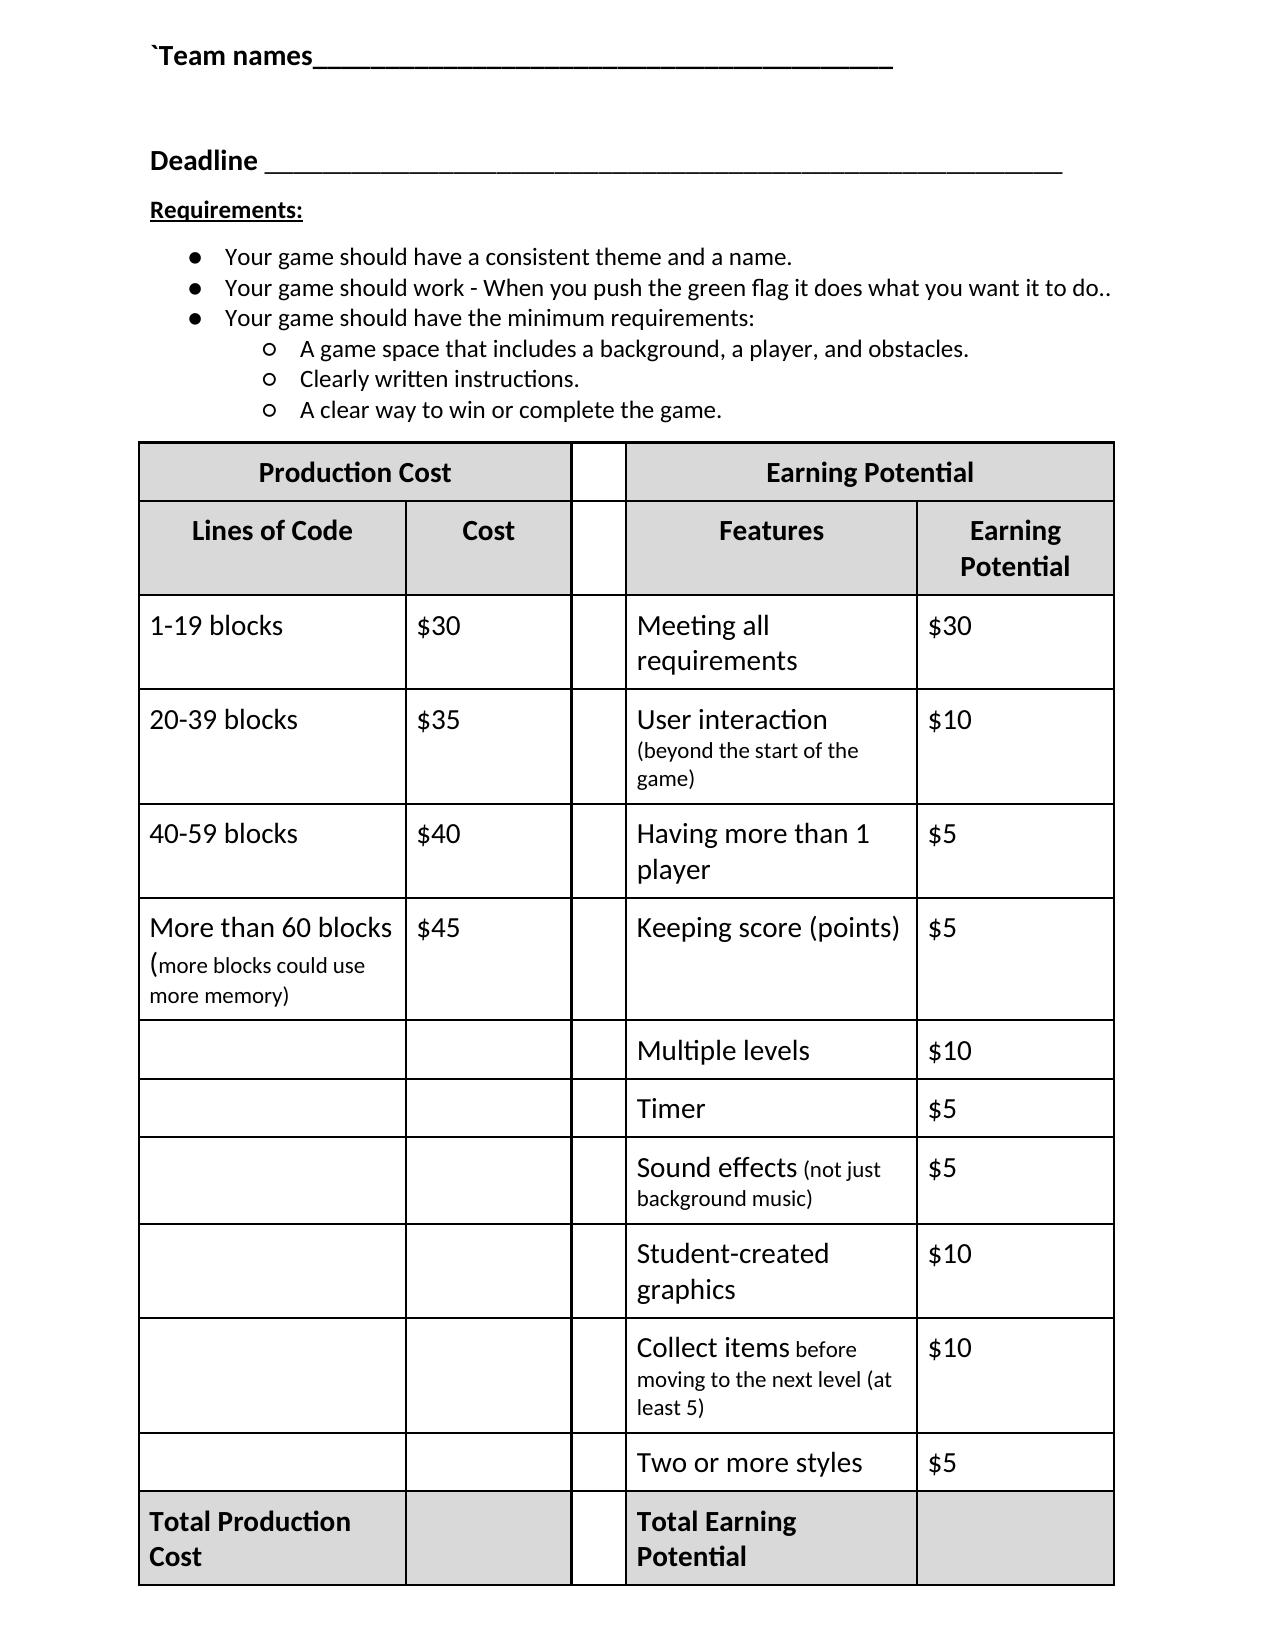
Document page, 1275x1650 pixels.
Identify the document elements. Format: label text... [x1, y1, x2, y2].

table_header Production Cost [140, 444, 570, 500]
table_cell Earning Potential [918, 502, 1113, 594]
table_cell Total Earning Potential [627, 1492, 916, 1584]
table_cell $5 [918, 899, 1113, 1019]
table_cell Keeping score (points) [627, 899, 916, 1019]
table_cell $40 [407, 805, 570, 897]
table_cell [140, 1138, 405, 1223]
table_cell [140, 1319, 405, 1432]
table_cell Sound effects (not just background music) [627, 1138, 916, 1223]
table_cell [573, 1225, 625, 1317]
table_cell $35 [407, 690, 570, 803]
table_cell [573, 1492, 625, 1584]
table_cell Multiple levels [627, 1021, 916, 1078]
table_cell Collect items before moving to the next level (at least 5) [627, 1319, 916, 1432]
table_cell $10 [918, 1021, 1113, 1078]
table_cell [918, 1492, 1113, 1584]
table_cell Timer [627, 1080, 916, 1136]
table_cell Two or more styles [627, 1434, 916, 1490]
table_cell $5 [918, 805, 1113, 897]
table_cell 1-19 blocks [140, 596, 405, 688]
table_cell More than 60 blocks (more blocks could use more memory) [140, 899, 405, 1019]
table_cell [573, 1138, 625, 1223]
text Requirements: [150, 194, 1125, 225]
text `Team names________________________________________ [150, 37, 1125, 73]
table_cell [407, 1080, 570, 1136]
list A game space that includes a background, a player, and obstacles. [262, 333, 1125, 364]
table_cell [140, 1080, 405, 1136]
list Your game should have the minimum requirements: [187, 303, 1125, 333]
table_cell $10 [918, 690, 1113, 803]
list Your game should work - When you push the green flag it does what you want it to do.. [187, 272, 1125, 303]
table_cell $5 [918, 1080, 1113, 1136]
table_cell Features [627, 502, 916, 594]
table_cell [573, 1080, 625, 1136]
list Your game should have a consistent theme and a name. [187, 242, 1125, 272]
table_cell [140, 1021, 405, 1078]
text Deadline _______________________________________________________ [150, 142, 1125, 178]
table_cell [573, 596, 625, 688]
table_cell [573, 690, 625, 803]
table_cell [573, 502, 625, 594]
table_cell 40-59 blocks [140, 805, 405, 897]
table_cell 20-39 blocks [140, 690, 405, 803]
table_cell [140, 1225, 405, 1317]
table_cell Meeting all requirements [627, 596, 916, 688]
table_header [573, 444, 625, 500]
table_cell Having more than 1 player [627, 805, 916, 897]
table_cell [573, 805, 625, 897]
table_cell [573, 1319, 625, 1432]
table_cell [573, 1434, 625, 1490]
table_cell [573, 1021, 625, 1078]
table_cell $30 [407, 596, 570, 688]
table_cell [573, 899, 625, 1019]
table_cell Lines of Code [140, 502, 405, 594]
table_cell Total Production Cost [140, 1492, 405, 1584]
table_cell [140, 1434, 405, 1490]
table_cell [407, 1492, 570, 1584]
table_header Earning Potential [627, 444, 1113, 500]
list Clearly written instructions. [262, 364, 1125, 394]
table_cell $10 [918, 1225, 1113, 1317]
table_cell [407, 1138, 570, 1223]
table_cell $5 [918, 1138, 1113, 1223]
table_cell [407, 1434, 570, 1490]
table_cell Student-created graphics [627, 1225, 916, 1317]
table_cell $45 [407, 899, 570, 1019]
table_cell [407, 1319, 570, 1432]
table_cell $10 [918, 1319, 1113, 1432]
table_cell Cost [407, 502, 570, 594]
table_cell $5 [918, 1434, 1113, 1490]
list A clear way to win or complete the game. [262, 394, 1125, 425]
table_cell User interaction (beyond the start of the game) [627, 690, 916, 803]
table_cell [407, 1021, 570, 1078]
table_cell $30 [918, 596, 1113, 688]
table_cell [407, 1225, 570, 1317]
